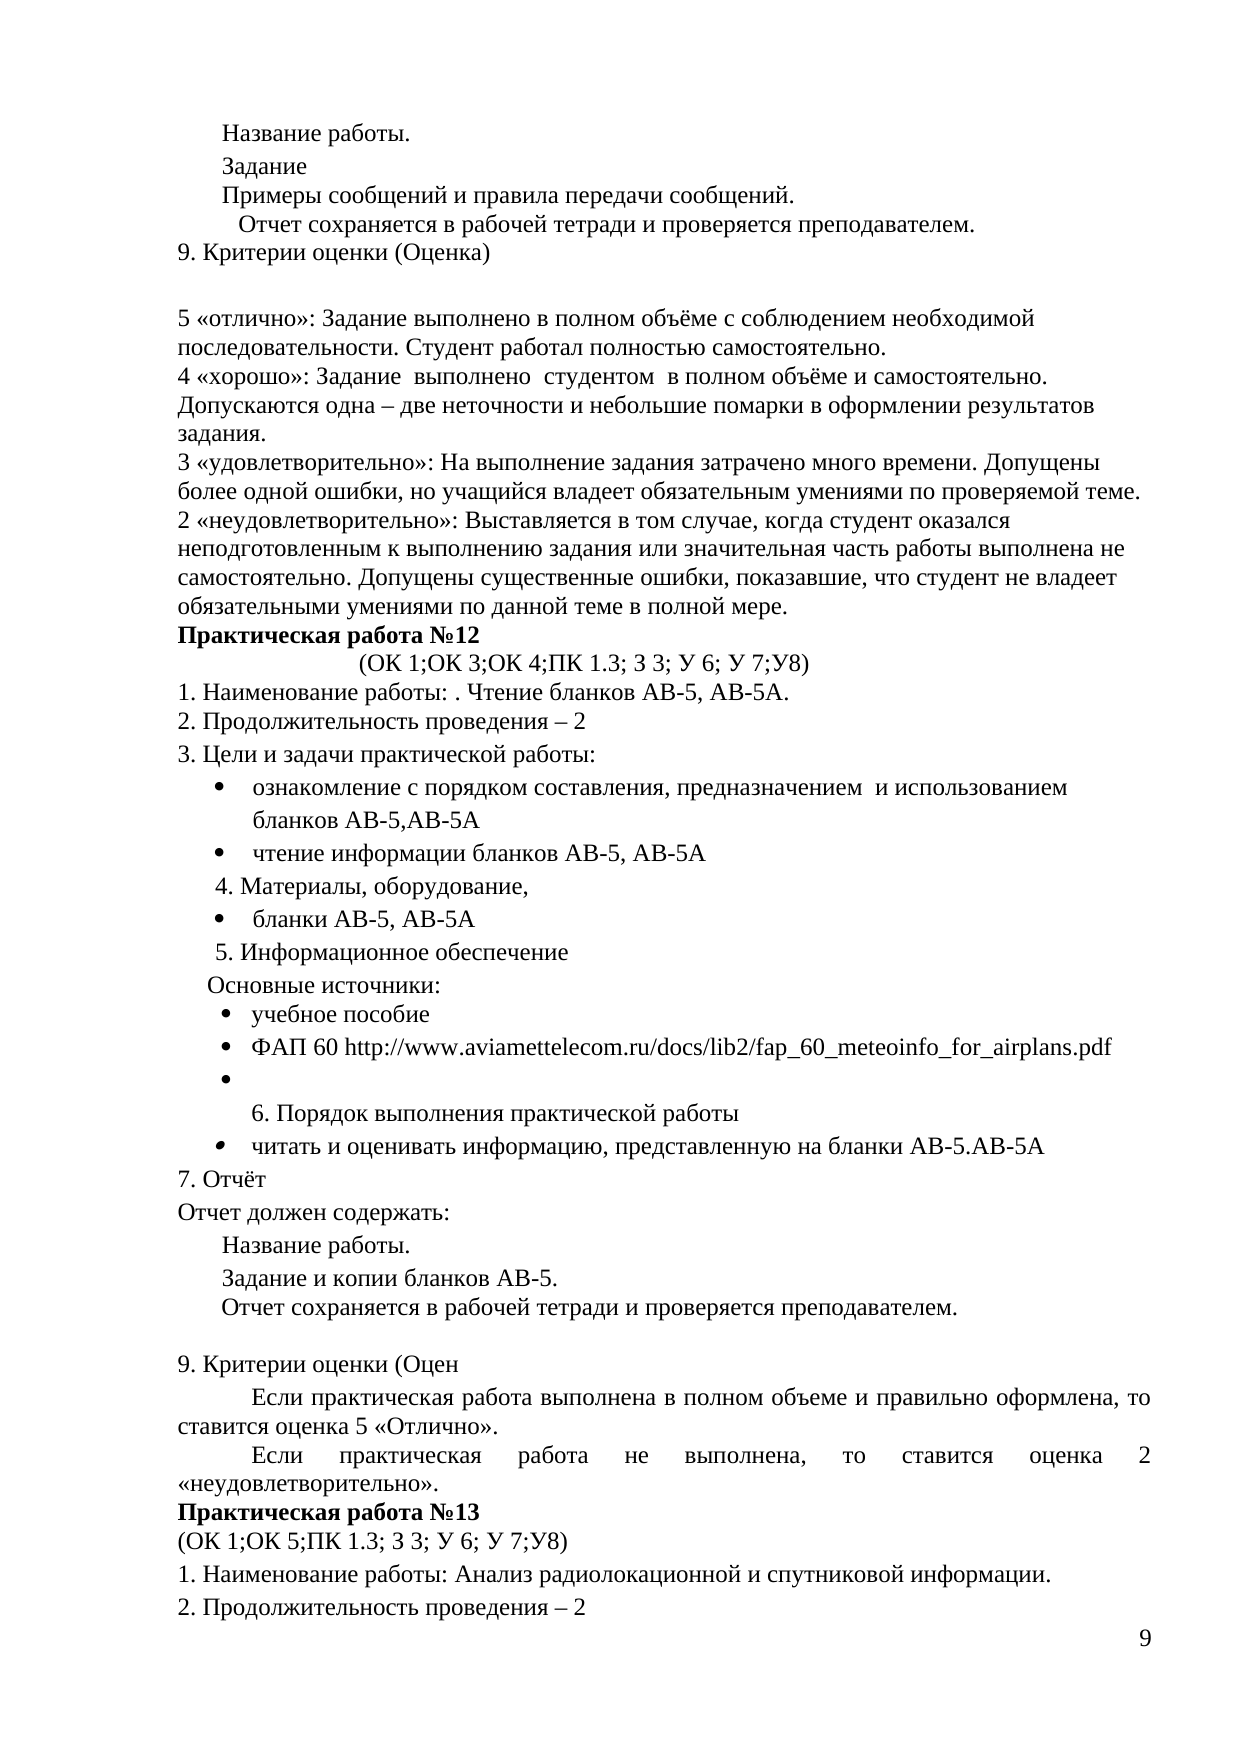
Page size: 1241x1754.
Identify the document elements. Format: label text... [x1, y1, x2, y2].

text 9. Критерии оценки (Оцен [177, 1349, 1152, 1378]
list бланки АВ-5, АВ-5А [215, 904, 1152, 933]
list читать и оценивать информацию, представленную на бланки АВ-5.АВ-5А [213, 1131, 1152, 1160]
text 2. Продолжительность проведения – 2 [177, 1592, 1152, 1621]
text Основные источники: [207, 970, 1152, 999]
text Отчет сохраняется в рабочей тетради и проверяется преподавателем. [177, 209, 1152, 237]
text 4. Материалы, оборудование, [215, 871, 1152, 900]
text 2. Продолжительность проведения – 2 [177, 706, 1152, 735]
list ФАП 60 http://www.aviamettelecom.ru/docs/lib2/fap_60_meteoinfo_for_airplans.pdf [222, 1032, 1152, 1061]
text Название работы. [222, 118, 1152, 147]
text Практическая работа №12 [177, 620, 1152, 648]
text 4 «хорошо»: Задание выполнено студентом в полном объёме и самостоятельно. Допускаются одна – две неточности и небольшие помарки в оформлении результатов задания. [177, 361, 1152, 447]
text Название работы. [222, 1230, 1152, 1259]
text 7. Отчёт [177, 1164, 1152, 1193]
text 6. Порядок выполнения практической работы [251, 1098, 1152, 1127]
text 5. Информационное обеспечение [215, 937, 1152, 966]
text (ОК 1;ОК 5;ПК 1.3; З 3; У 6; У 7;У8) [177, 1526, 1152, 1555]
text 9. Критерии оценки (Оценка) [177, 237, 1152, 266]
text Если практическая работа не выполнена, то ставится оценка 2 «неудовлетворительно». [177, 1440, 1152, 1497]
text Если практическая работа выполнена в полном объеме и правильно оформлена, то ставится оценка 5 «Отлично». [177, 1382, 1152, 1440]
text Задание [222, 151, 1152, 180]
list чтение информации бланков АВ-5, АВ-5А [215, 838, 1152, 867]
text 2 «неудовлетворительно»: Выставляется в том случае, когда студент оказался неподготовленным к выполнению задания или значительная часть работы выполнена не самостоятельно. Допущены существенные ошибки, показавшие, что студент не владеет обязательными умениями по данной теме в полной мере. [177, 505, 1152, 620]
text Практическая работа №13 [177, 1497, 1152, 1526]
list (ОК 1;ОК 3;ОК 4;ПК 1.3; З 3; У 6; У 7;У8) [252, 648, 1152, 677]
text Задание и копии бланков АВ-5. [222, 1263, 1152, 1292]
text 5 «отлично»: Задание выполнено в полном объёме с соблюдением необходимой последовательности. Студент работал полностью самостоятельно. [177, 303, 1152, 361]
text 1. Наименование работы: . Чтение бланков АВ-5, АВ-5А. [177, 677, 1152, 706]
text Отчет сохраняется в рабочей тетради и проверяется преподавателем. [177, 1292, 1152, 1321]
text Отчет должен содержать: [177, 1197, 1152, 1226]
text 1. Наименование работы: Анализ радиолокационной и спутниковой информации. [177, 1559, 1152, 1588]
text Примеры сообщений и правила передачи сообщений. [222, 180, 1152, 209]
text 3 «удовлетворительно»: На выполнение задания затрачено много времени. Допущены более одной ошибки, но учащийся владеет обязательным умениями по проверяемой теме. [177, 447, 1152, 505]
list ознакомление с порядком составления, предназначением и использованием бланков АВ-5,АВ-5А [215, 772, 1152, 834]
list учебное пособие [222, 999, 1152, 1028]
text 3. Цели и задачи практической работы: [177, 739, 1152, 768]
